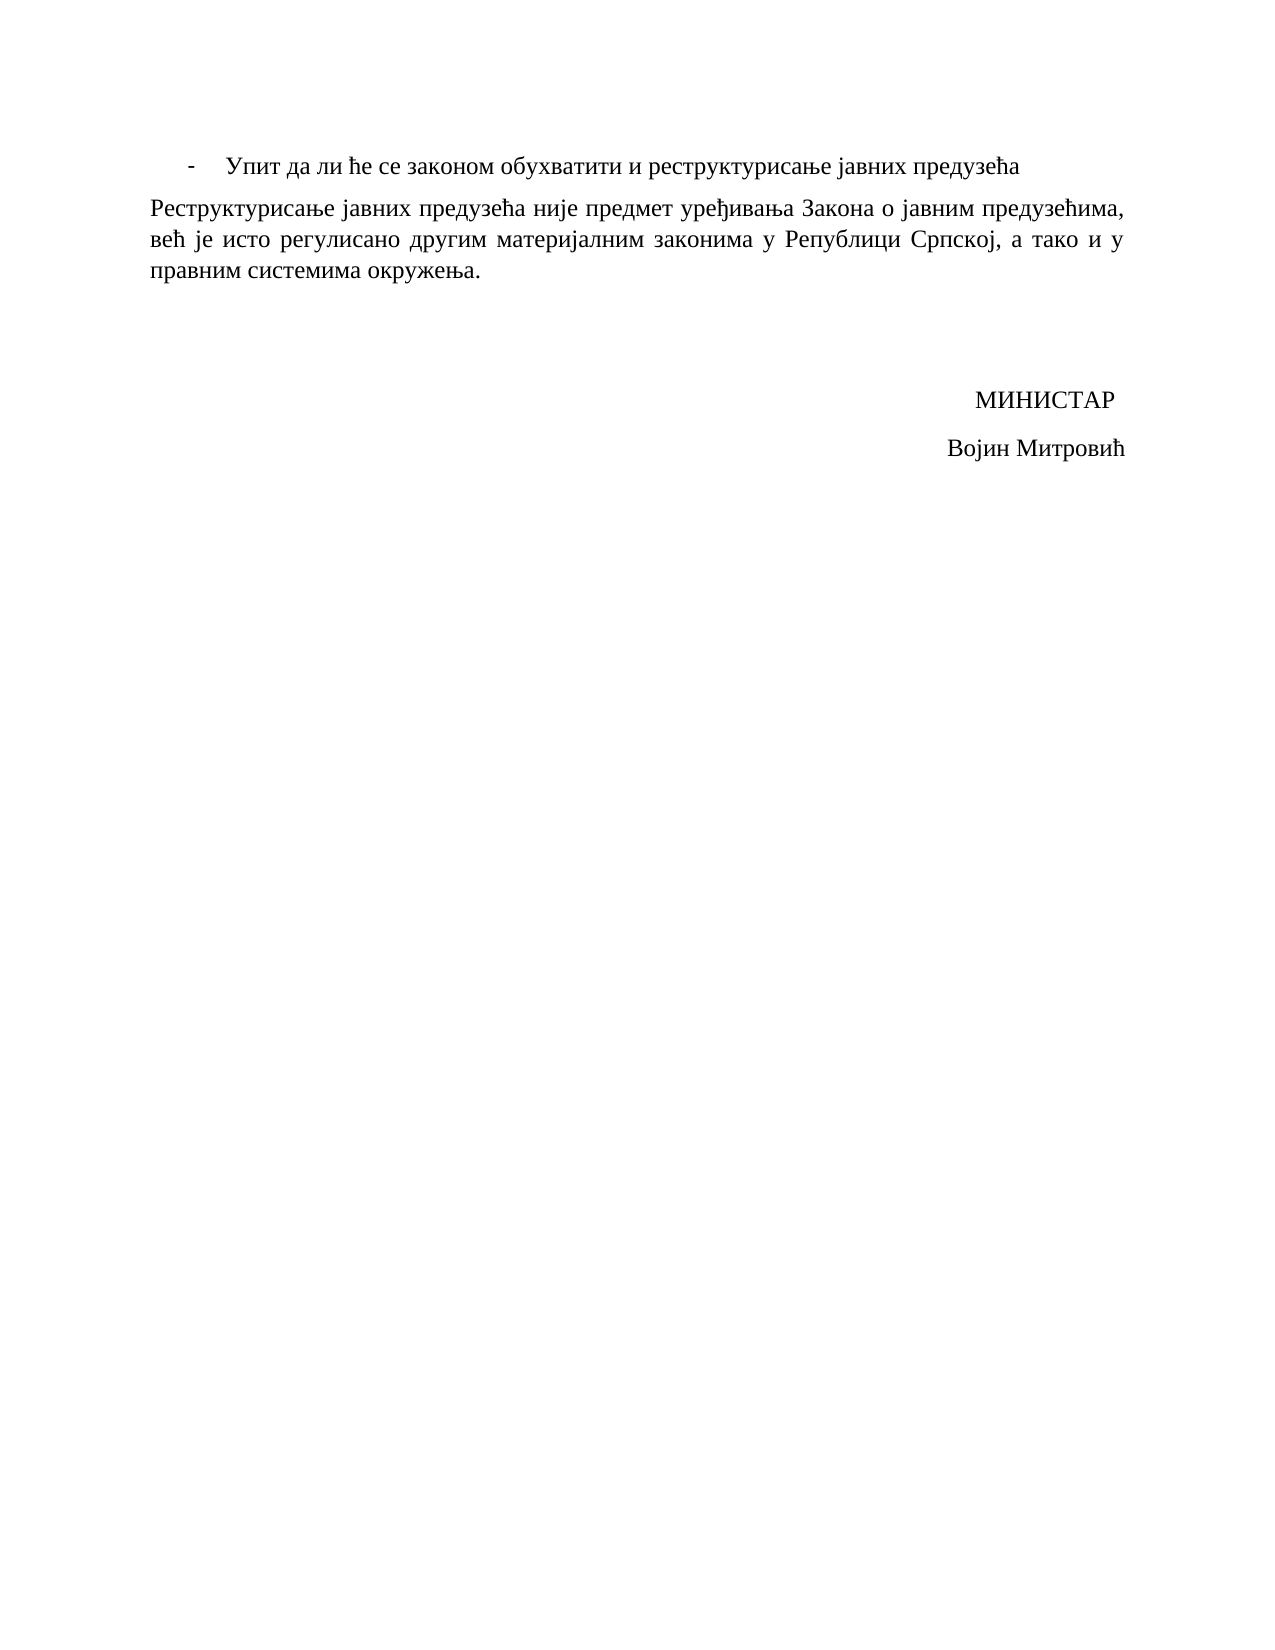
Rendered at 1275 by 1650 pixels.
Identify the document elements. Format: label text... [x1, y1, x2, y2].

list Упит да ли ће се законом обухватити и реструктурисање јавних предузећа [187, 150, 1125, 181]
text МИНИСТАР [900, 385, 1125, 414]
text Реструктурисање јавних предузећа није предмет уређивања Закона о јавним предузећима, већ је исто регулисано другим материјалним законима у Републици Српској, а тако и у правним системима окружења. [150, 193, 1125, 284]
text Војин Митровић [150, 433, 1125, 462]
